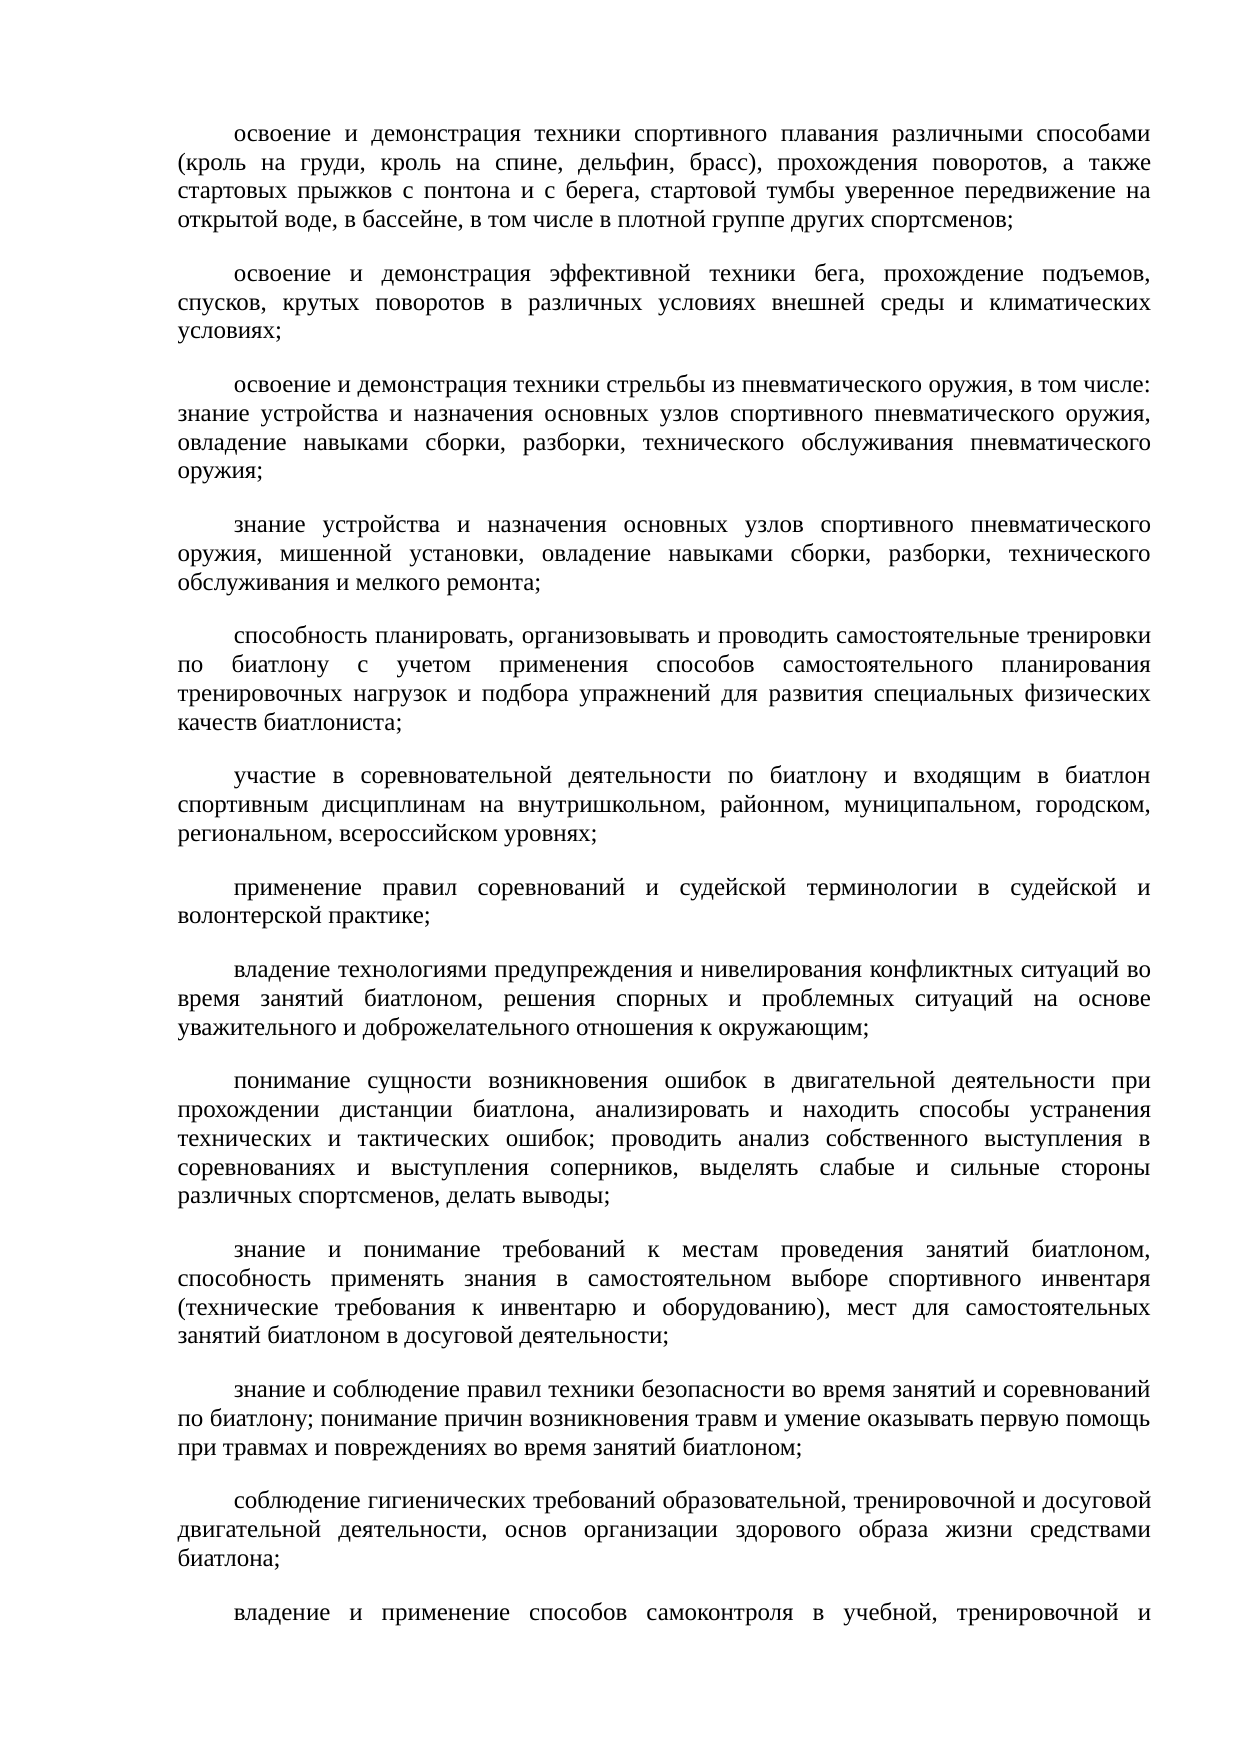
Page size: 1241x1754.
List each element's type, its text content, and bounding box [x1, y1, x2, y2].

text соблюдение гигиенических требований образовательной, тренировочной и досуговой двигательной деятельности, основ организации здорового образа жизни средствами биатлона; [177, 1486, 1152, 1572]
text владение технологиями предупреждения и нивелирования конфликтных ситуаций во время занятий биатлоном, решения спорных и проблемных ситуаций на основе уважительного и доброжелательного отношения к окружающим; [177, 954, 1152, 1041]
text знание и понимание требований к местам проведения занятий биатлоном, способность применять знания в самостоятельном выборе спортивного инвентаря (технические требования к инвентарю и оборудованию), мест для самостоятельных занятий биатлоном в досуговой деятельности; [177, 1234, 1152, 1349]
text освоение и демонстрация эффективной техники бега, прохождение подъемов, спусков, крутых поворотов в различных условиях внешней среды и климатических условиях; [177, 258, 1152, 344]
text знание устройства и назначения основных узлов спортивного пневматического оружия, мишенной установки, овладение навыками сборки, разборки, технического обслуживания и мелкого ремонта; [177, 509, 1152, 596]
text понимание сущности возникновения ошибок в двигательной деятельности при прохождении дистанции биатлона, анализировать и находить способы устранения технических и тактических ошибок; проводить анализ собственного выступления в соревнованиях и выступления соперников, выделять слабые и сильные стороны различных спортсменов, делать выводы; [177, 1066, 1152, 1209]
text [177, 1597, 1152, 1626]
text освоение и демонстрация техники спортивного плавания различными способами (кроль на груди, кроль на спине, дельфин, брасс), прохождения поворотов, а также стартовых прыжков с понтона и с берега, стартовой тумбы уверенное передвижение на открытой воде, в бассейне, в том числе в плотной группе других спортсменов; [177, 118, 1152, 233]
text применение правил соревнований и судейской терминологии в судейской и волонтерской практике; [177, 872, 1152, 929]
text способность планировать, организовывать и проводить самостоятельные тренировки по биатлону с учетом применения способов самостоятельного планирования тренировочных нагрузок и подбора упражнений для развития специальных физических качеств биатлониста; [177, 621, 1152, 736]
text освоение и демонстрация техники стрельбы из пневматического оружия, в том числе: знание устройства и назначения основных узлов спортивного пневматического оружия, овладение навыками сборки, разборки, технического обслуживания пневматического оружия; [177, 369, 1152, 484]
text участие в соревновательной деятельности по биатлону и входящим в биатлон спортивным дисциплинам на внутришкольном, районном, муниципальном, городском, региональном, всероссийском уровнях; [177, 761, 1152, 847]
text знание и соблюдение правил техники безопасности во время занятий и соревнований по биатлону; понимание причин возникновения травм и умение оказывать первую помощь при травмах и повреждениях во время занятий биатлоном; [177, 1374, 1152, 1461]
